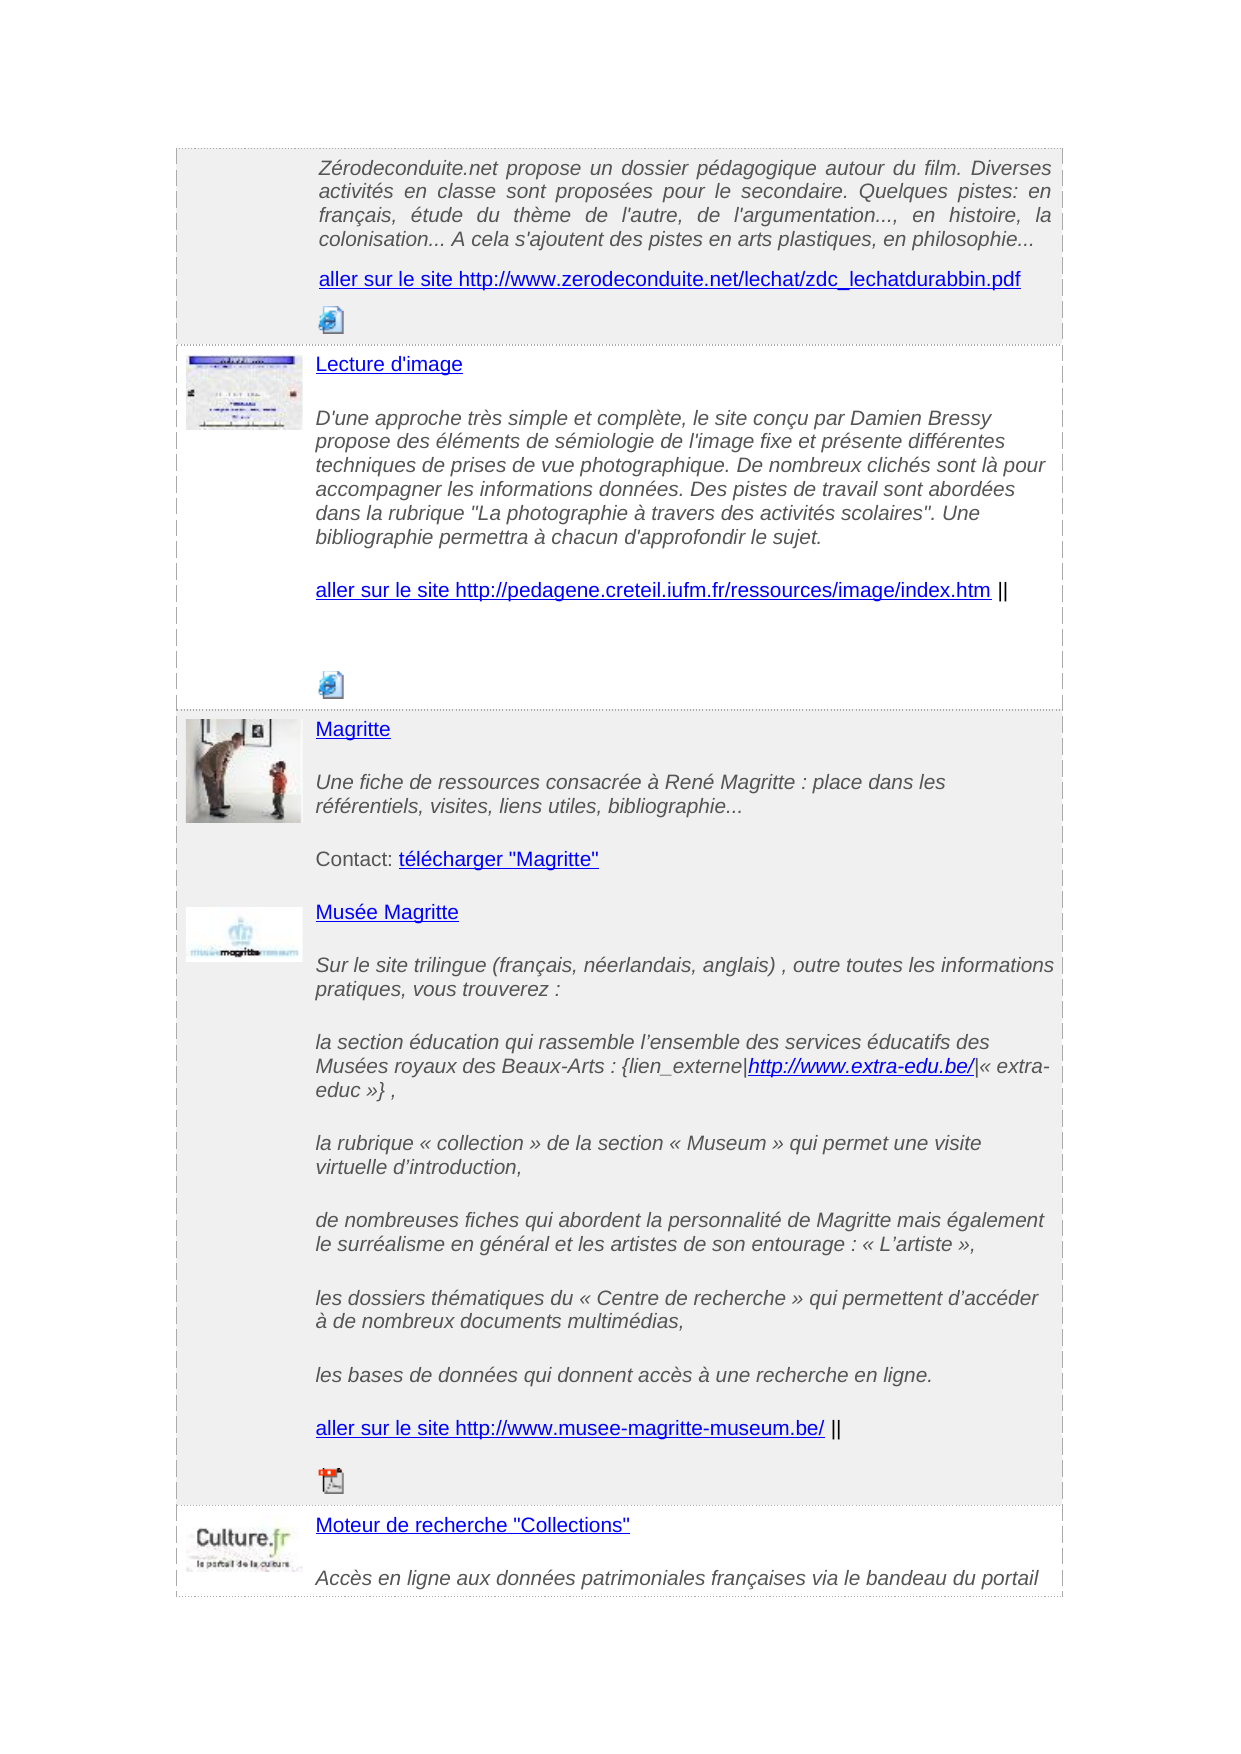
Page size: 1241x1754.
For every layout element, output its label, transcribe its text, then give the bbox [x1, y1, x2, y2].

table_cell [176, 1505, 309, 1596]
picture [185, 1515, 303, 1572]
table_cell [176, 344, 309, 709]
table_cell Lecture d'image D'une approche très simple et complète, le site conçu par Damien Bressy propose des éléments de sémiologie de l'image fixe et présente différentes techniques de prises de vue photographique. De nombreux clichés sont là pour accompagner les informations données. Des pistes de travail sont abordées dans la rubrique "La photographie à travers des activités scolaires". Une bibliographie permettra à chacun d'approfondir le sujet. aller sur le site http://pedagene.creteil.iufm.fr/ressources/image/index.htm || D'une approche très simple et complète, le site conçu par Damien Bressy propose des éléments de sémiologie de l'image fixe et présente différentes techniques de prises de vue photographique. De nombreux clichés sont là pour accompagner les informations données. Des pistes de travail sont abordées dans la rubrique "La photographie à travers des activités scolaires". Une bibliographie permettra à chacun d'approfondir le sujet. aller sur le site http://pedagene.creteil.iufm.fr/ressources/image/index.htm [309, 344, 1062, 709]
picture [185, 355, 303, 430]
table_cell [309, 1505, 1062, 1596]
table_cell Magritte Une fiche de ressources consacrée à René Magritte : place dans les référentiels, visites, liens utiles, bibliographie... Contact: télécharger "Magritte" Musée Magritte Sur le site trilingue (français, néerlandais, anglais) , outre toutes les informations pratiques, vous trouverez : la section éducation qui rassemble l’ensemble des services éducatifs des Musées royaux des Beaux-Arts : {lien_externe|http://www.extra-edu.be/|« extra-educ »} , la rubrique « collection » de la section « Museum » qui permet une visite virtuelle d’introduction, de nombreuses fiches qui abordent la personnalité de Magritte mais également le surréalisme en général et les artistes de son entourage : « L’artiste », les dossiers thématiques du « Centre de recherche » qui permettent d’accéder à de nombreux documents multimédias, les bases de données qui donnent accès à une recherche en ligne. aller sur le site http://www.musee-magritte-museum.be/ ||Une fiche de ressources consacrée à René Magritte : place dans les référentiels, visites, liens utiles, bibliographie... Contact: télécharger "Magritte" [309, 709, 1062, 1505]
table_cell [176, 709, 309, 1505]
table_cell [309, 148, 1062, 344]
picture [318, 671, 344, 699]
table_cell [176, 148, 309, 344]
picture [318, 1468, 344, 1494]
picture [185, 907, 303, 962]
picture [318, 306, 344, 334]
picture [185, 719, 303, 823]
